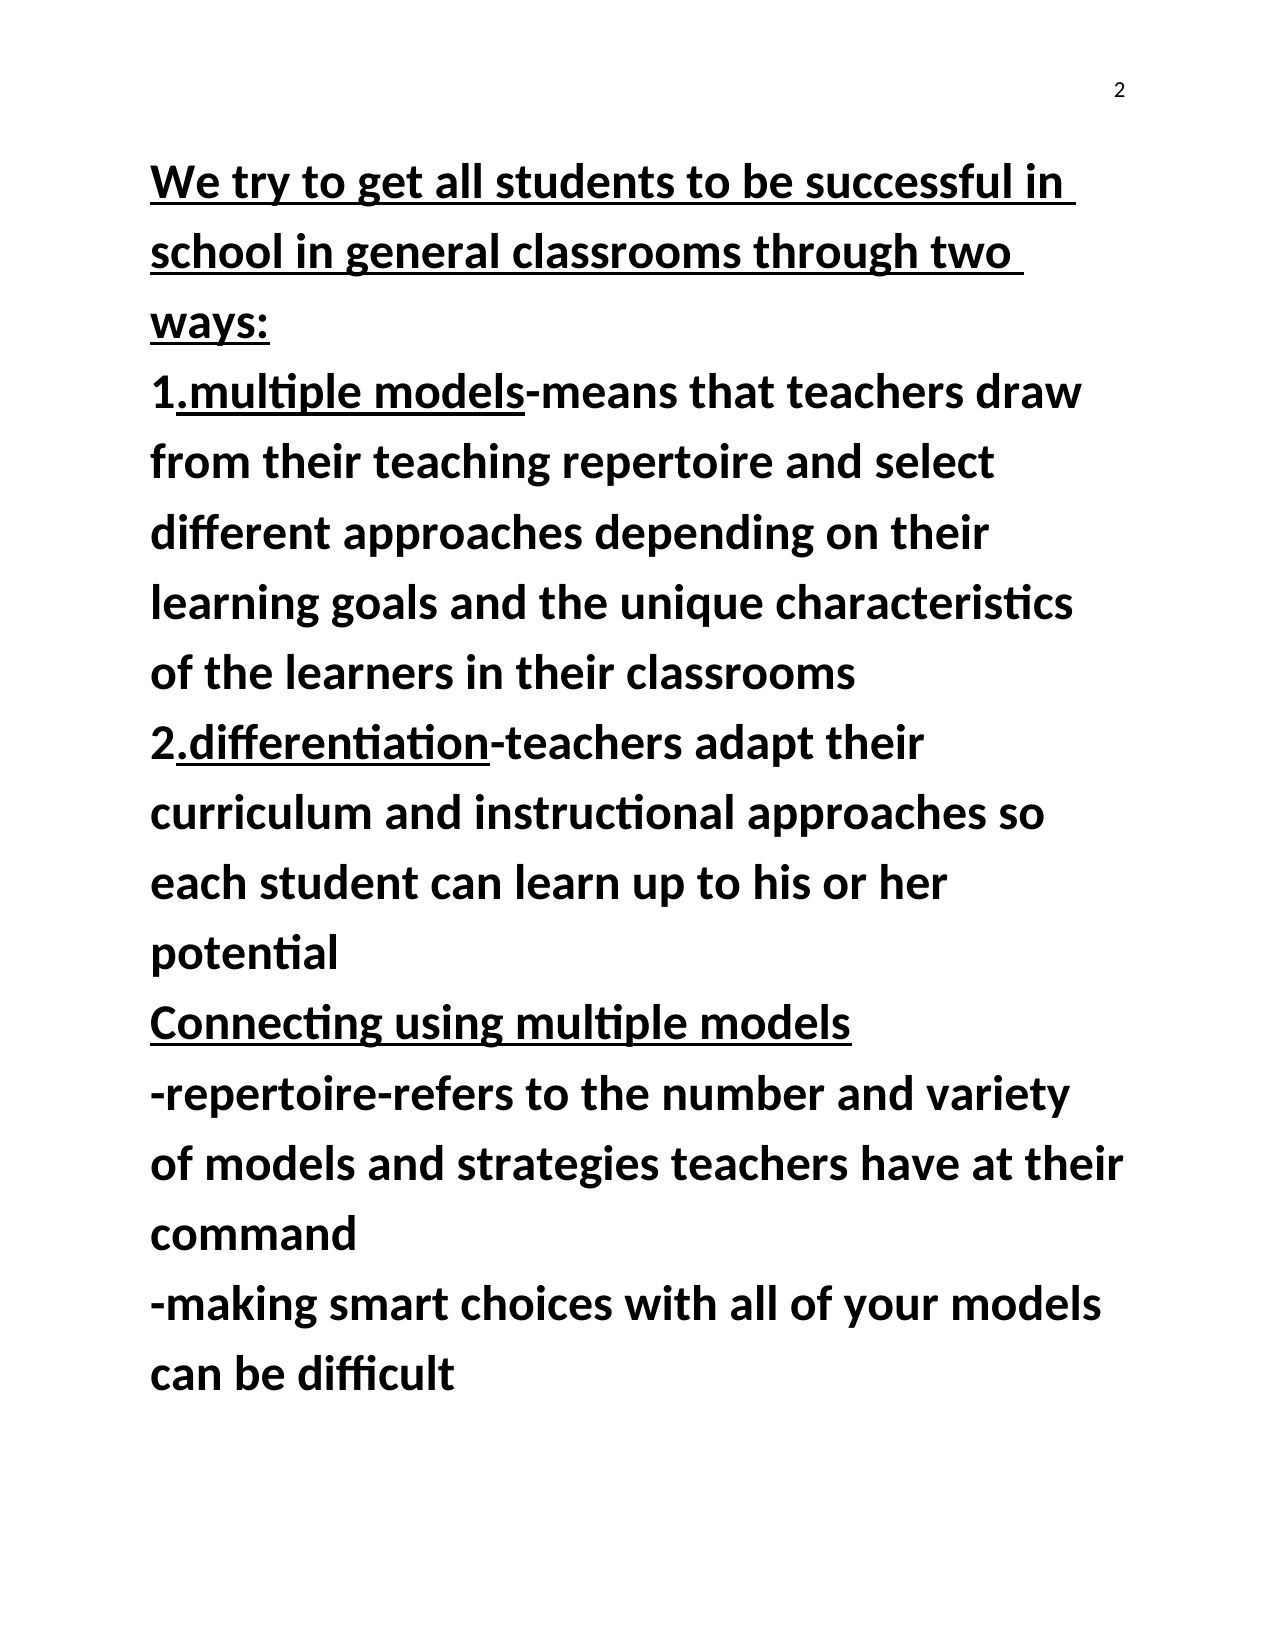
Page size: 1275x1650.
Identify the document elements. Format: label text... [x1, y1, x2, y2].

text Connecting using multiple models [150, 991, 1125, 1052]
text -repertoire-refers to the number and variety of models and strategies teachers have at their command [150, 1061, 1125, 1263]
text 2.differentiation-teachers adapt their curriculum and instructional approaches so each student can learn up to his or her potential [150, 711, 1125, 982]
text -making smart choices with all of your models can be difficult [150, 1272, 1125, 1403]
text We try to get all students to be successful in school in general classrooms through two ways: [150, 150, 1125, 351]
text 1.multiple models-means that teachers draw from their teaching repertoire and select different approaches depending on their learning goals and the unique characteristics of the learners in their classrooms [150, 360, 1125, 702]
